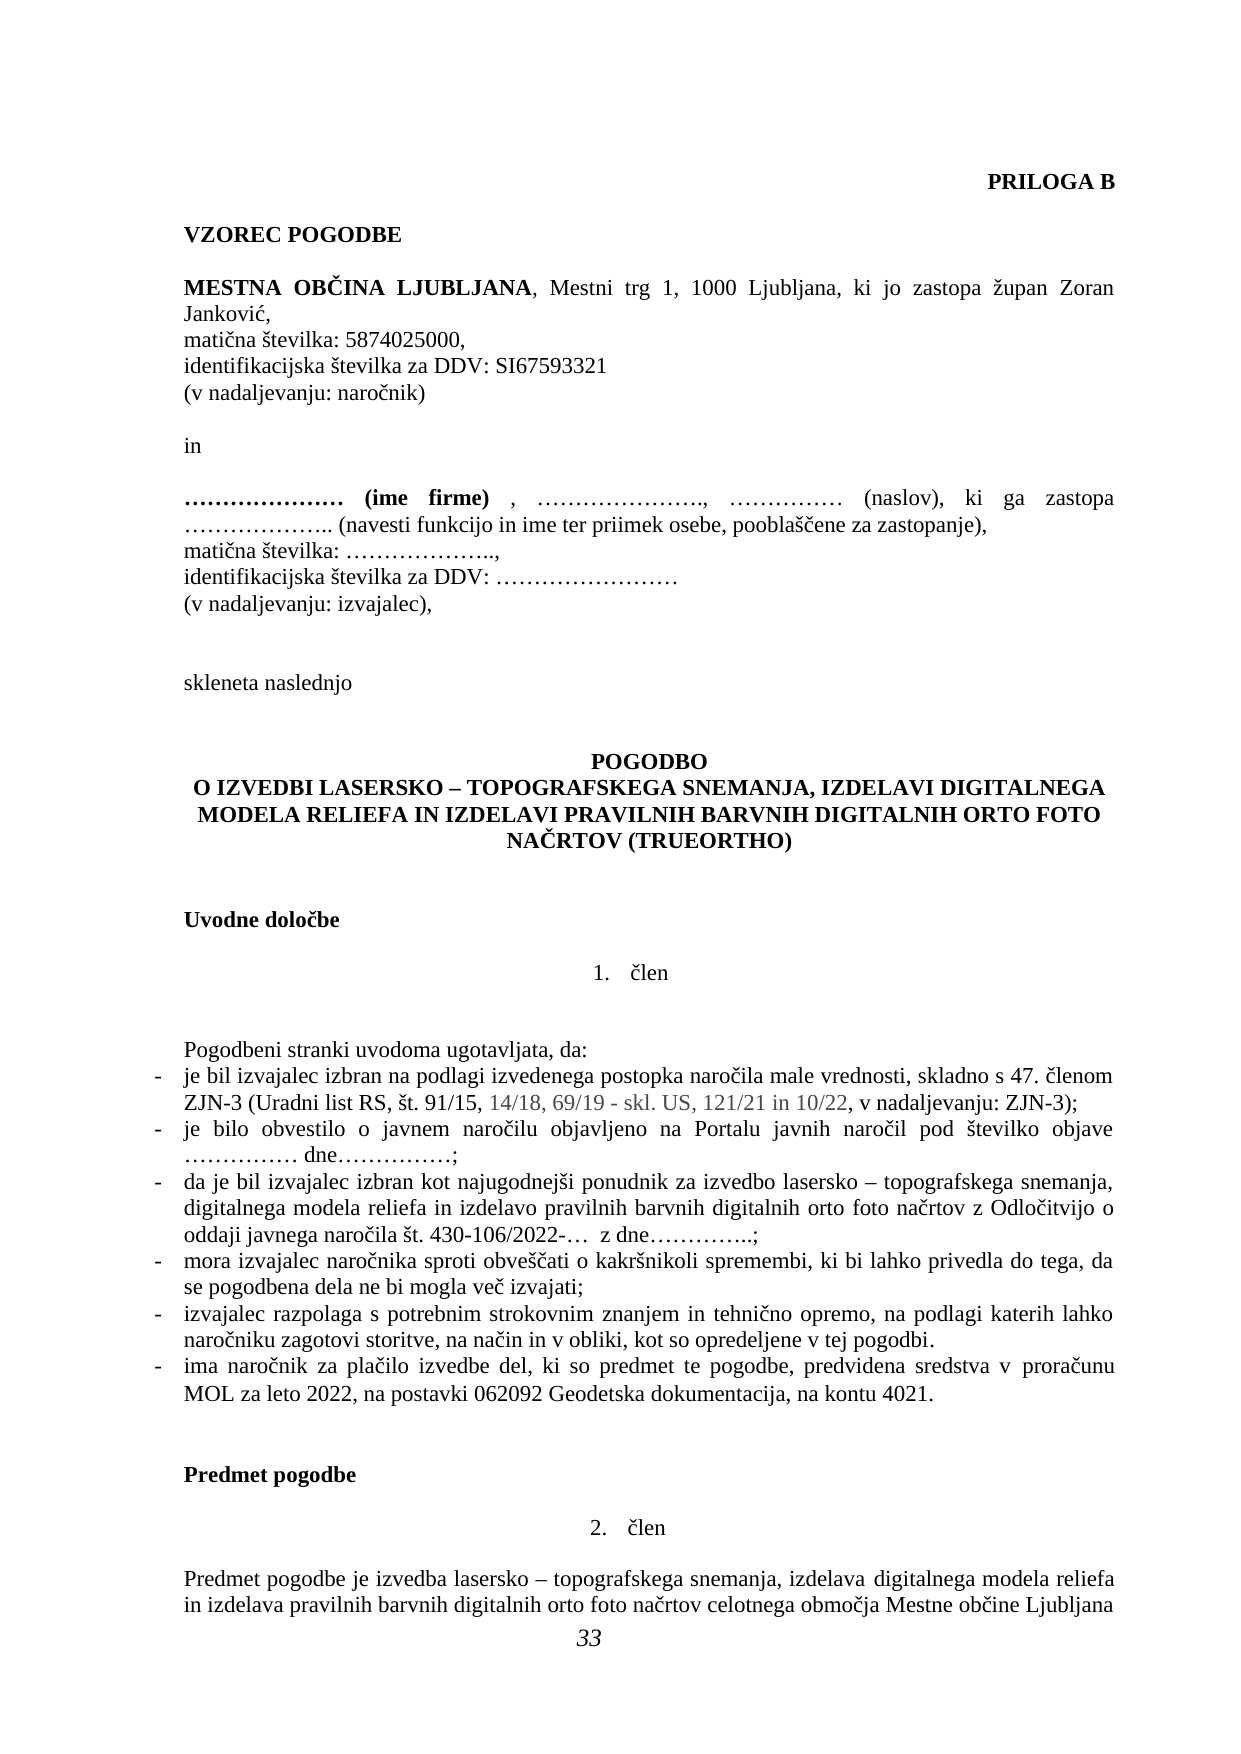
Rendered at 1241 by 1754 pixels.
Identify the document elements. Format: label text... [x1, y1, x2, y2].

text MESTNA OBČINA LJUBLJANA, Mestni trg 1, 1000 Ljubljana, ki jo zastopa župan Zoran Janković, [184, 273, 1115, 326]
text matična številka: ……………….., [184, 537, 1115, 563]
text ………………… (ime firme) , …………………., …………… (naslov), ki ga zastopa ……………….. (navesti funkcijo in ime ter priimek osebe, pooblaščene za zastopanje), [184, 484, 1115, 537]
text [184, 1565, 1115, 1618]
text in [184, 432, 1115, 458]
text Pogodbeni stranki uvodoma ugotavljata, da: [184, 1036, 1115, 1062]
text identifikacijska številka za DDV: …………………… [184, 563, 1115, 590]
list člen [146, 959, 1115, 985]
text (v nadaljevanju: izvajalec), [184, 590, 1115, 616]
text POGODBO [184, 748, 1115, 774]
list mora izvajalec naročnika sproti obveščati o kakršnikoli spremembi, ki bi lahko privedla do tega, da se pogodbena dela ne bi mogla več izvajati; [154, 1247, 1115, 1300]
text O IZVEDBI LASERSKO – TOPOGRAFSKEGA SNEMANJA, IZDELAVI DIGITALNEGA MODELA RELIEFA IN IZDELAVI PRAVILNIH BARVNIH DIGITALNIH ORTO FOTO NAČRTOV (TRUEORTHO) [184, 774, 1115, 853]
list je bilo obvestilo o javnem naročilu objavljeno na Portalu javnih naročil pod številko objave …………… dne……………; [154, 1115, 1115, 1168]
list izvajalec razpolaga s potrebnim strokovnim znanjem in tehnično opremo, na podlagi katerih lahko naročniku zagotovi storitve, na način in v obliki, kot so opredeljene v tej pogodbi. [154, 1300, 1115, 1352]
text skleneta naslednjo [184, 669, 1115, 695]
list je bil izvajalec izbran na podlagi izvedenega postopka naročila male vrednosti, skladno s 47. členom ZJN-3 (Uradni list RS, št. 91/15, 14/18, 69/19 - skl. US, 121/21 in 10/22, v nadaljevanju: ZJN-3); [154, 1062, 1115, 1115]
text identifikacijska številka za DDV: SI67593321 [184, 353, 1115, 379]
text matična številka: 5874025000, [184, 326, 1115, 353]
text Uvodne določbe [184, 906, 1115, 932]
list ima naročnik za plačilo izvedbe del, ki so predmet te pogodbe, predvidena sredstva v proračunu MOL za leto 2022, na postavki 062092 Geodetska dokumentacija, na kontu 4021. [154, 1352, 1115, 1407]
text PRILOGA B [184, 168, 1115, 194]
text VZOREC POGODBE [184, 221, 1115, 247]
text (v nadaljevanju: naročnik) [184, 379, 1115, 405]
text Predmet pogodbe [184, 1461, 1115, 1487]
list da je bil izvajalec izbran kot najugodnejši ponudnik za izvedbo lasersko – topografskega snemanja, digitalnega modela reliefa in izdelavo pravilnih barvnih digitalnih orto foto načrtov z Odločitvijo o oddaji javnega naročila št. 430-106/2022-… z dne…………..; [154, 1168, 1115, 1247]
list člen [141, 1514, 1115, 1540]
